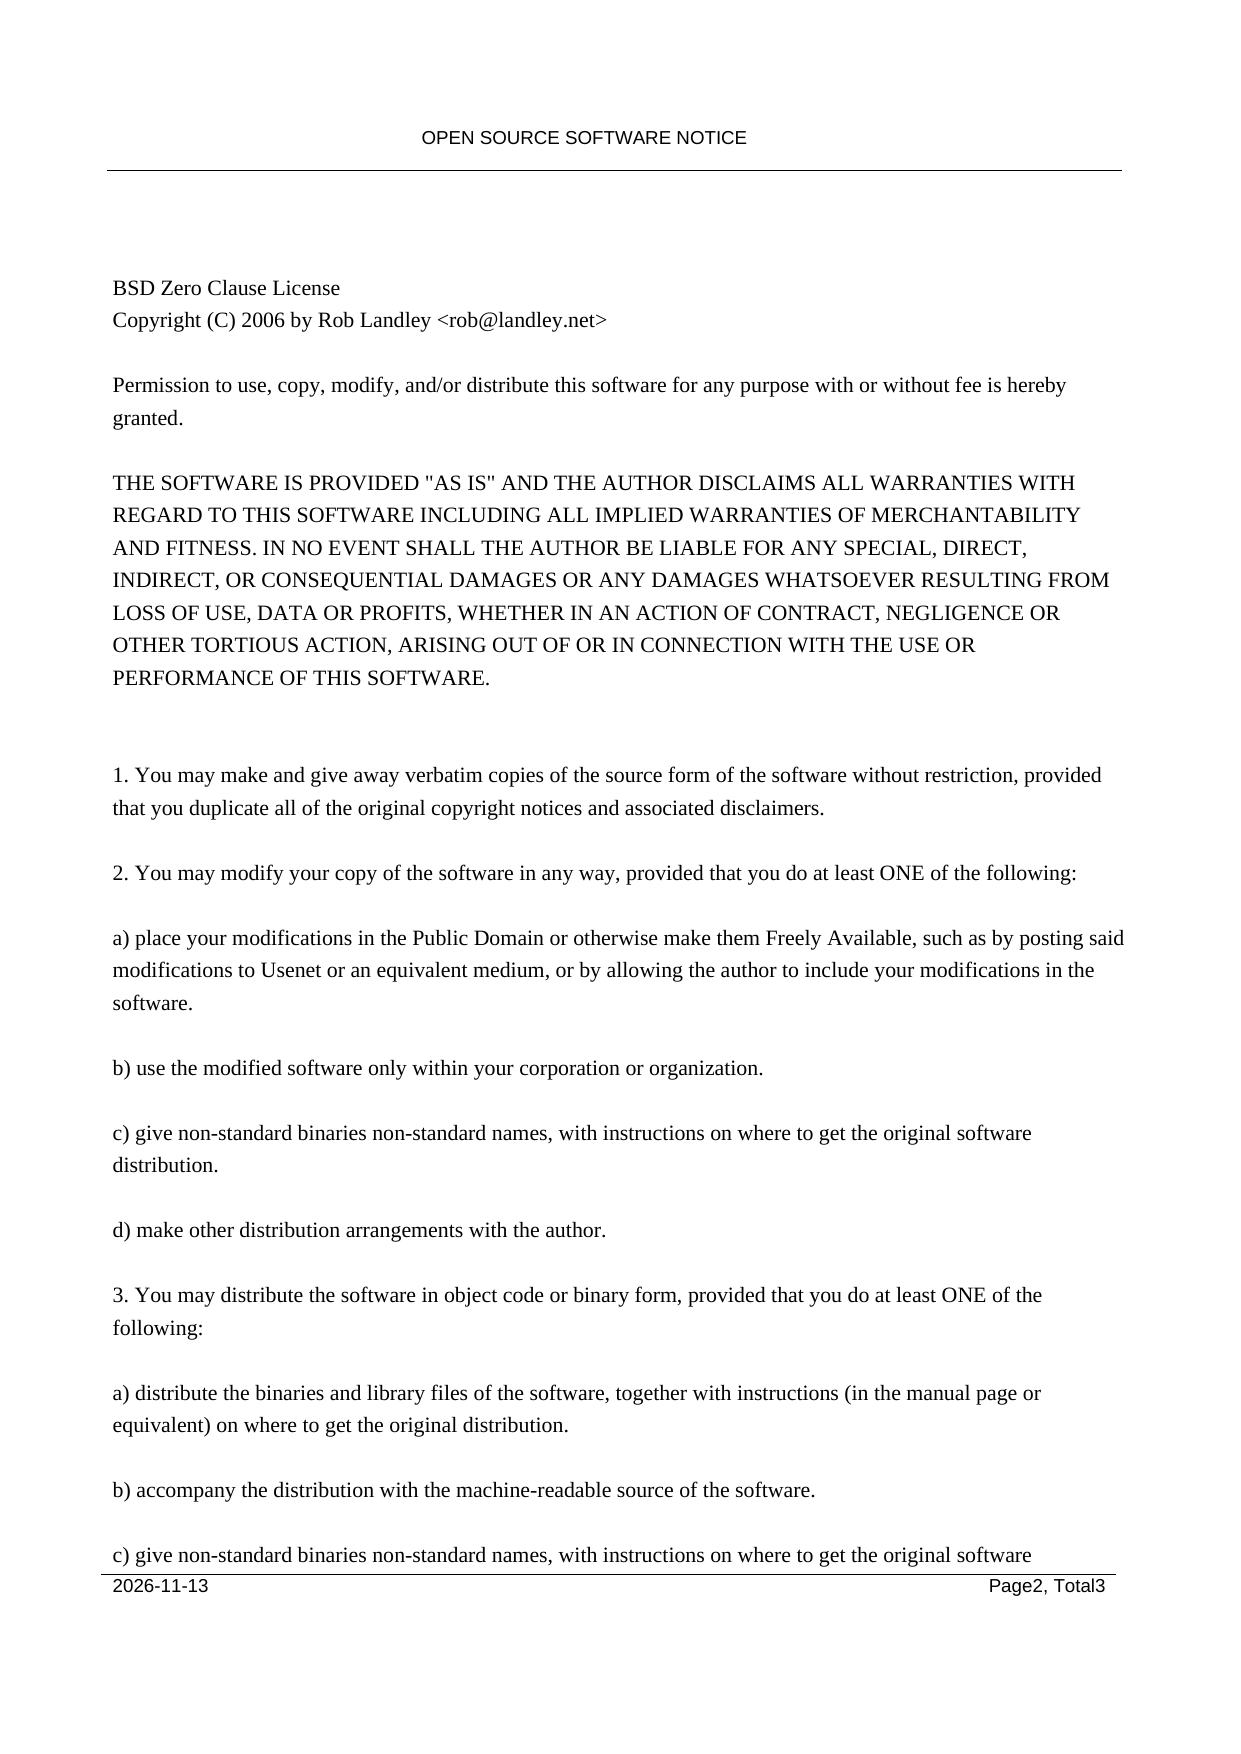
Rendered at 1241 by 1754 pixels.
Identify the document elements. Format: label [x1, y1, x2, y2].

text [112, 206, 1128, 1571]
